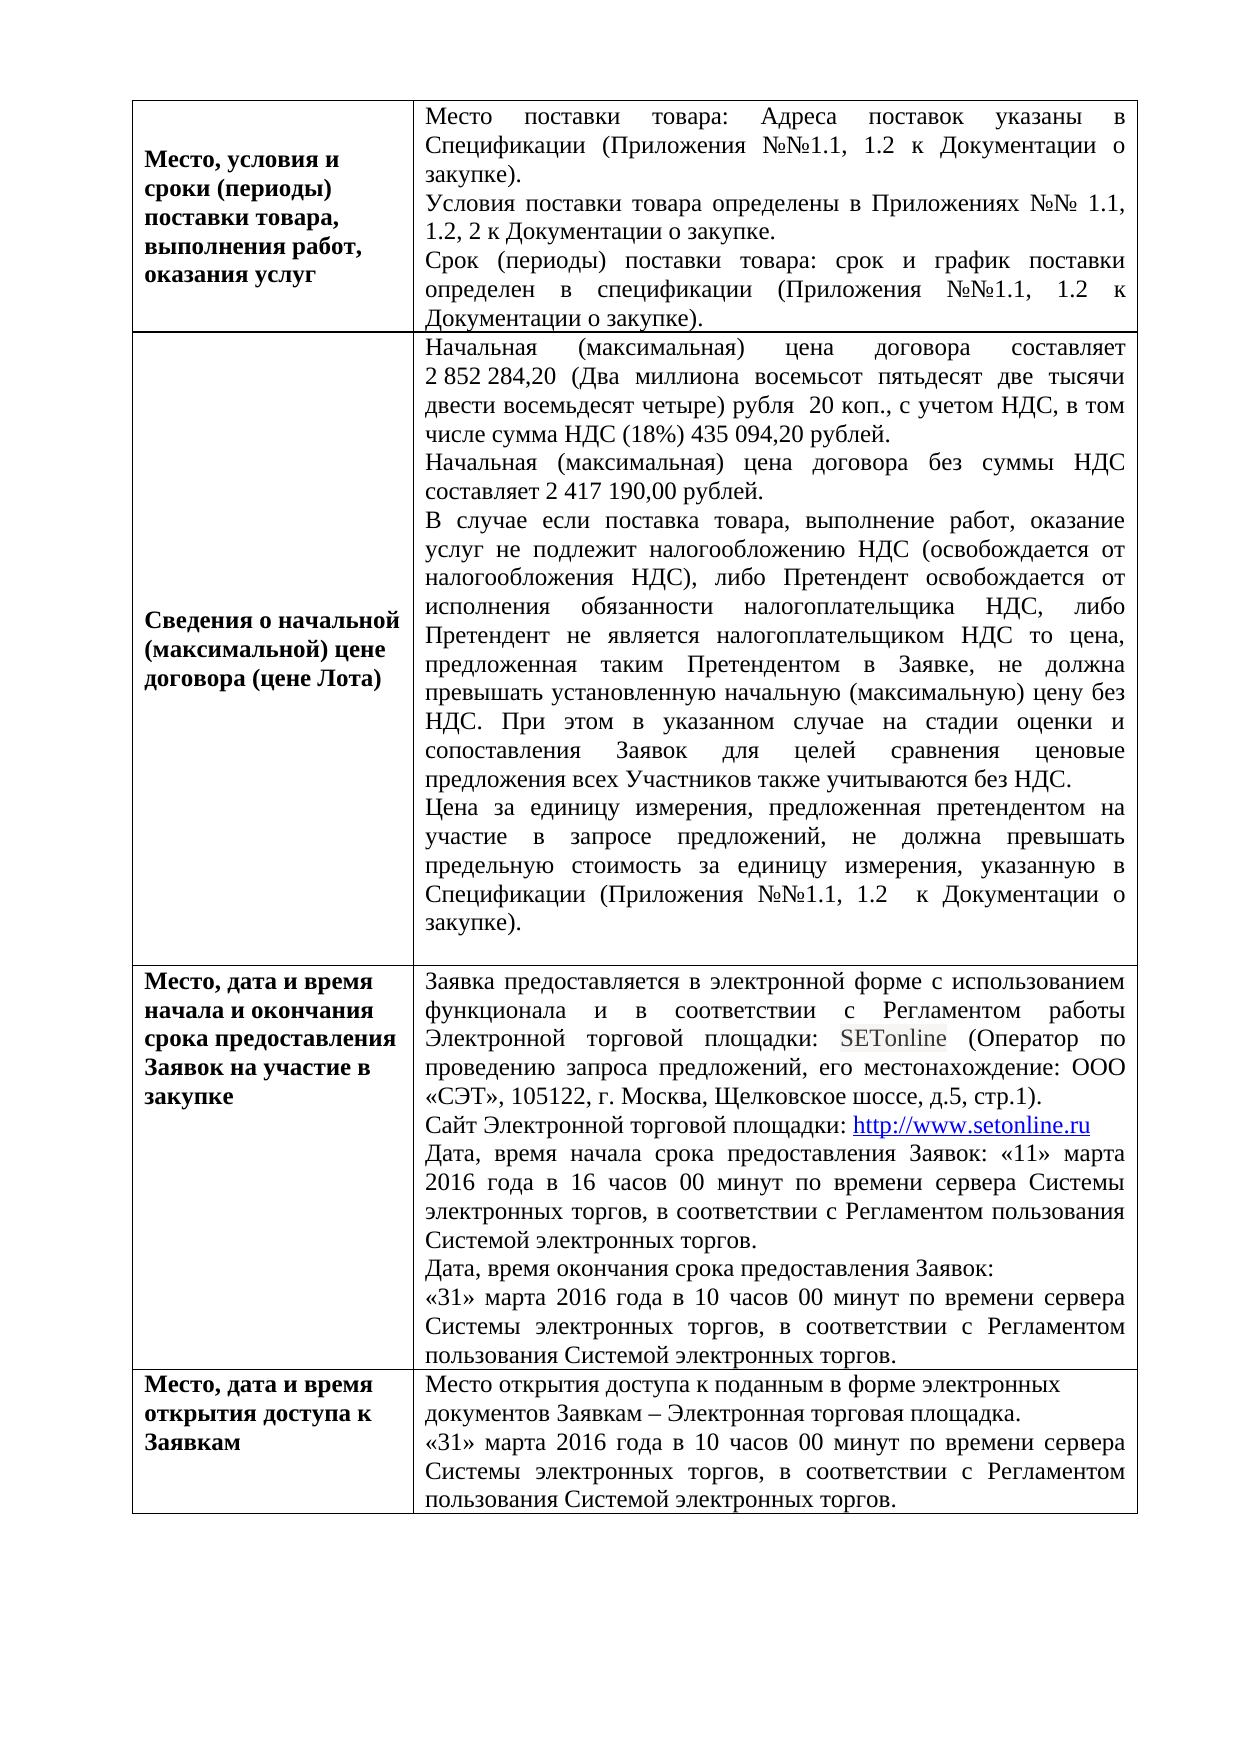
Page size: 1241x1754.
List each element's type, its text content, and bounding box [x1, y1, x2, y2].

table_cell Место, дата и время открытия доступа к Заявкам [133, 1370, 413, 1513]
table_cell Место, дата и время начала и окончания срока предоставления Заявок на участие в закупке [133, 966, 413, 1368]
table_cell Место поставки товара: Адреса поставок указаны в Спецификации (Приложения №№1.1, 1.2 к Документации о закупке). Условия поставки товара определены в Приложениях №№ 1.1, 1.2, 2 к Документации о закупке. Срок (периоды) поставки товара: срок и график поставки определен в спецификации (Приложения №№1.1, 1.2 к Документации о закупке). [414, 101, 1137, 331]
table_cell Заявка предоставляется в электронной форме с использованием функционала и в соответствии с Регламентом работы Электронной торговой площадки: SETonline (Оператор по проведению запроса предложений, его местонахождение: ООО «СЭТ», . Москва, Щелковское шоссе, д.5, стр.1). Сайт Электронной торговой площадки: http://www.setonline.ru Дата, время начала срока предоставления Заявок: «11» марта 2016 года в 16 часов 00 минут по времени сервера Системы электронных торгов, в соответствии с Регламентом пользования Системой электронных торгов. Дата, время окончания срока предоставления Заявок: «31» марта 2016 года в 10 часов 00 минут по времени сервера Системы электронных торгов, в соответствии с Регламентом пользования Системой электронных торгов. [414, 966, 1137, 1368]
table_cell Сведения о начальной (максимальной) цене договора (цене Лота) [133, 333, 413, 965]
table_cell Место открытия доступа к поданным в форме электронных документов Заявкам – Электронная торговая площадка. «31» марта 2016 года в 10 часов 00 минут по времени сервера Системы электронных торгов, в соответствии с Регламентом пользования Системой электронных торгов. [414, 1370, 1137, 1513]
table_cell Место, условия и сроки (периоды) поставки товара, выполнения работ, оказания услуг [133, 101, 413, 331]
table_cell Начальная (максимальная) цена договора составляет 2 852 284,20 (Два миллиона восемьсот пятьдесят две тысячи двести восемьдесят четыре) рубля 20 коп., с учетом НДС, в том числе сумма НДС (18%) 435 094,20 рублей. Начальная (максимальная) цена договора без суммы НДС составляет 2 417 190,00 рублей. В случае если поставка товара, выполнение работ, оказание услуг не подлежит налогообложению НДС (освобождается от налогообложения НДС), либо Претендент освобождается от исполнения обязанности налогоплательщика НДС, либо Претендент не является налогоплательщиком НДС то цена, предложенная таким Претендентом в Заявке, не должна превышать установленную начальную (максимальную) цену без НДС. При этом в указанном случае на стадии оценки и сопоставления Заявок для целей сравнения ценовые предложения всех Участников также учитываются без НДС. Цена за единицу измерения, предложенная претендентом на участие в запросе предложений, не должна превышать предельную стоимость за единицу измерения, указанную в Спецификации (Приложения №№1.1, 1.2 к Документации о закупке). [414, 333, 1137, 965]
